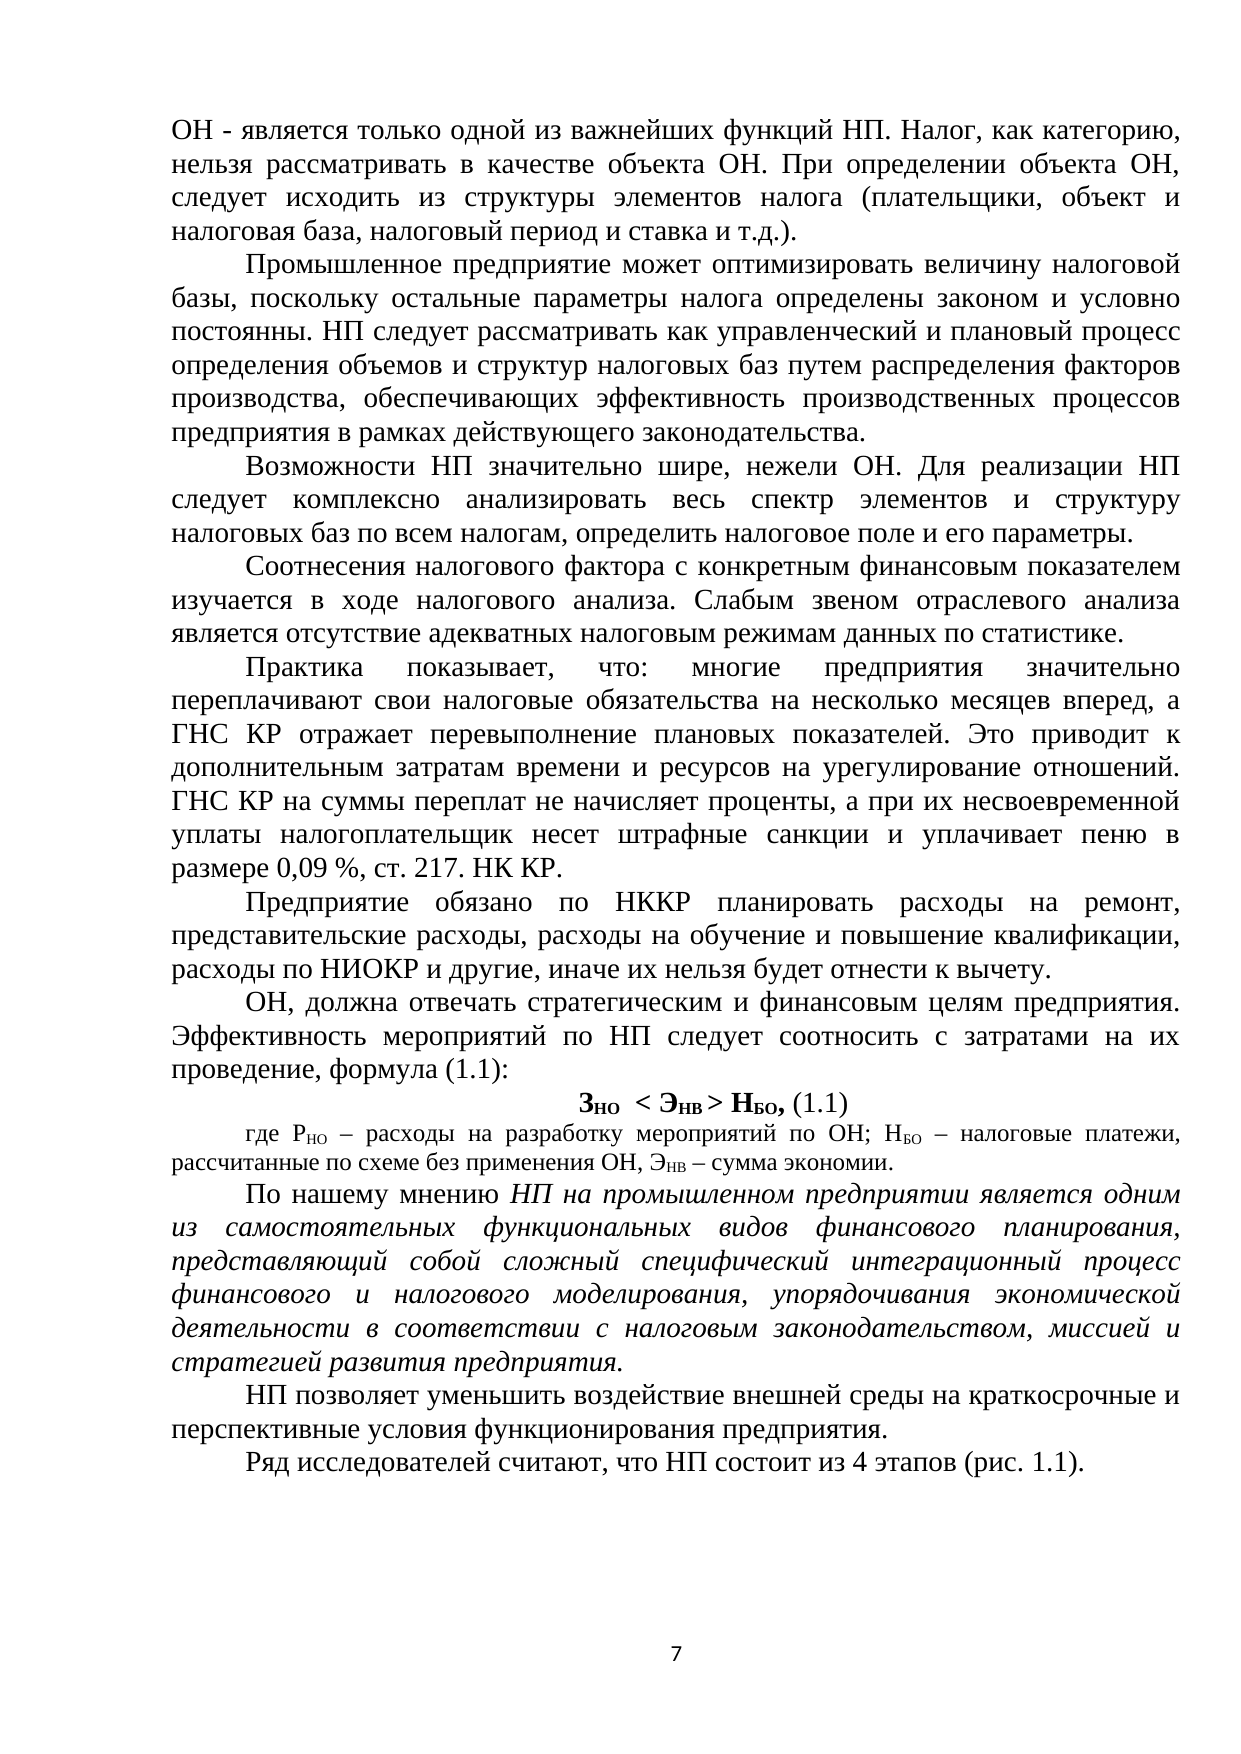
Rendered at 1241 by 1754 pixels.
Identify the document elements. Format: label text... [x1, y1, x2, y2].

text НП позволяет уменьшить воздействие внешней среды на краткосрочные и перспективные условия функционирования предприятия. [171, 1377, 1181, 1444]
text Ряд исследователей считают, что НП состоит из 4 этапов (рис. 1.1). [171, 1444, 1181, 1478]
text ОН, должна отвечать стратегическим и финансовым целям предприятия. Эффективность мероприятий по НП следует соотносить с затратами на их проведение, формула (1.1): [171, 984, 1181, 1085]
text ЗНО < ЭНВ > НБО, (1.1) [171, 1085, 1181, 1118]
text Промышленное предприятие может оптимизировать величину налоговой базы, поскольку остальные параметры налога определены законом и условно постоянны. НП следует рассматривать как управленческий и плановый процесс определения объемов и структур налоговых баз путем распределения факторов производства, обеспечивающих эффективность производственных процессов предприятия в рамках действующего законодательства. [171, 246, 1181, 448]
text где РНО – расходы на разработку мероприятий по ОН; НБО – налоговые платежи, рассчитанные по схеме без применения ОН, ЭНВ – сумма экономии. [171, 1118, 1181, 1176]
text Соотнесения налогового фактора с конкретным финансовым показателем изучается в ходе налогового анализа. Слабым звеном отраслевого анализа является отсутствие адекватных налоговым режимам данных по статистике. [171, 548, 1181, 649]
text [171, 112, 1181, 246]
text По нашему мнению НП на промышленном предприятии является одним из самостоятельных функциональных видов финансового планирования, представляющий собой сложный специфический интеграционный процесс финансового и налогового моделирования, упорядочивания экономической деятельности в соответствии с налоговым законодательством, миссией и стратегией развития предприятия. [171, 1176, 1181, 1377]
text Практика показывает, что: многие предприятия значительно переплачивают свои налоговые обязательства на несколько месяцев вперед, а ГНС КР отражает перевыполнение плановых показателей. Это приводит к дополнительным затратам времени и ресурсов на урегулирование отношений. ГНС КР на суммы переплат не начисляет проценты, а при их несвоевременной уплаты налогоплательщик несет штрафные санкции и уплачивает пеню в размере 0,09 %, ст. 217. НК КР. [171, 649, 1181, 884]
text Предприятие обязано по НККР планировать расходы на ремонт, представительские расходы, расходы на обучение и повышение квалификации, расходы по НИОКР и другие, иначе их нельзя будет отнести к вычету. [171, 884, 1181, 984]
text Возможности НП значительно шире, нежели ОН. Для реализации НП следует комплексно анализировать весь спектр элементов и структуру налоговых баз по всем налогам, определить налоговое поле и его параметры. [171, 448, 1181, 548]
